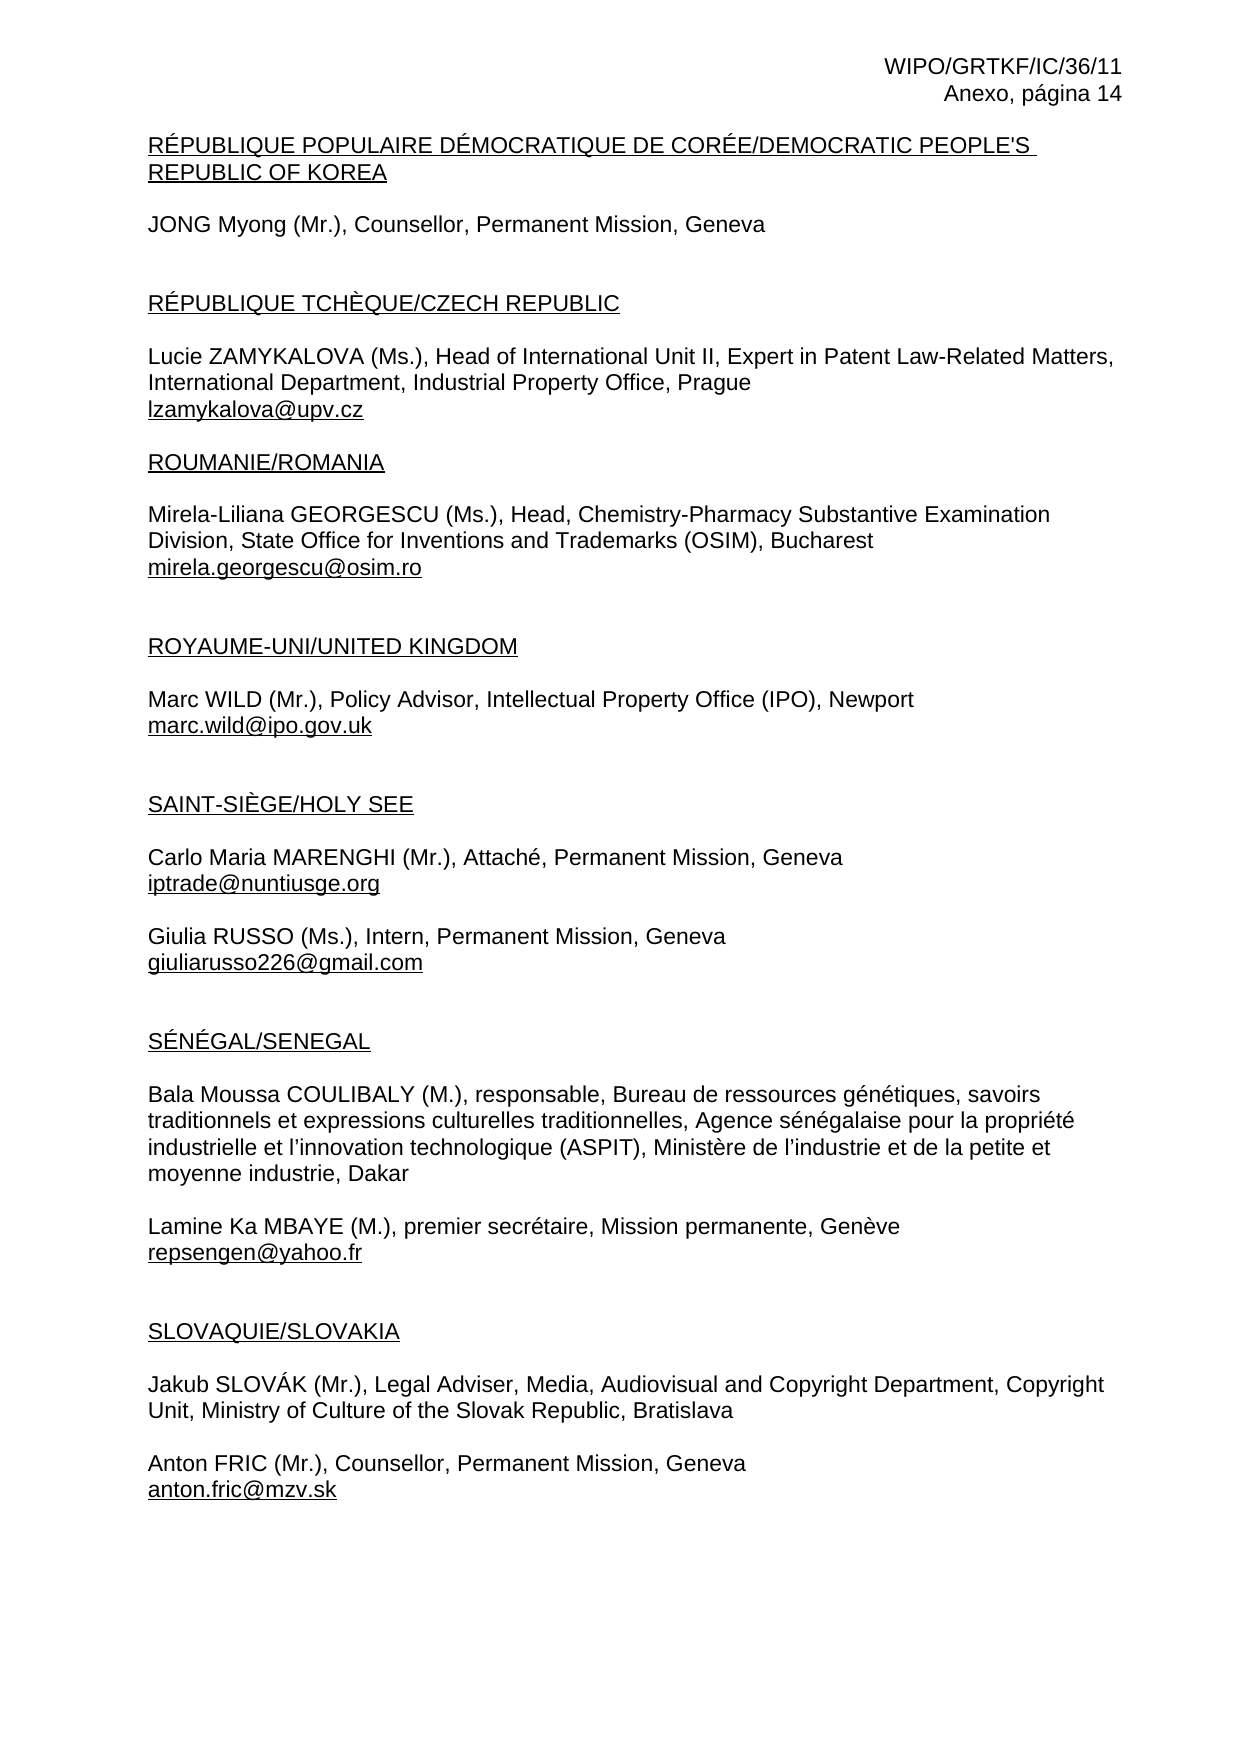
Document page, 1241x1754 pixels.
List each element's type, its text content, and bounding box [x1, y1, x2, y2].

text repsengen@yahoo.fr [148, 1239, 1122, 1265]
text Anton FRIC (Mr.), Counsellor, Permanent Mission, Geneva [148, 1450, 1122, 1476]
text giuliarusso226@gmail.com [148, 949, 1122, 976]
text mirela.georgescu@osim.ro [148, 554, 1122, 580]
text JONG Myong (Mr.), Counsellor, Permanent Mission, Geneva [148, 211, 1122, 238]
text Giulia RUSSO (Ms.), Intern, Permanent Mission, Geneva [148, 923, 1122, 949]
text RÉPUBLIQUE TCHÈQUE/CZECH REPUBLIC [148, 290, 1122, 317]
text Jakub SLOVÁK (Mr.), Legal Adviser, Media, Audiovisual and Copyright Department, Copyright Unit, Ministry of Culture of the Slovak Republic, Bratislava [148, 1371, 1122, 1423]
text marc.wild@ipo.gov.uk [148, 712, 1122, 738]
text SÉNÉGAL/SENEGAL [148, 1028, 1122, 1054]
text SLOVAQUIE/SLOVAKIA [148, 1318, 1122, 1344]
text Lucie ZAMYKALOVA (Ms.), Head of International Unit II, Expert in Patent Law-Related Matters, International Department, Industrial Property Office, Prague [148, 343, 1122, 396]
text anton.fric@mzv.sk [148, 1476, 1122, 1503]
text RÉPUBLIQUE POPULAIRE DÉMOCRATIQUE DE CORÉE/DEMOCRATIC PEOPLE'S REPUBLIC OF KOREA [148, 132, 1122, 185]
text Mirela-Liliana GEORGESCU (Ms.), Head, Chemistry-Pharmacy Substantive Examination Division, State Office for Inventions and Trademarks (OSIM), Bucharest [148, 501, 1122, 554]
text SAINT-SIÈGE/HOLY SEE [148, 791, 1122, 817]
text iptrade@nuntiusge.org [148, 870, 1122, 896]
text ROUMANIE/ROMANIA [148, 448, 1122, 475]
text Lamine Ka MBAYE (M.), premier secrétaire, Mission permanente, Genève [148, 1213, 1122, 1239]
text Carlo Maria MARENGHI (Mr.), Attaché, Permanent Mission, Geneva [148, 844, 1122, 870]
text Bala Moussa COULIBALY (M.), responsable, Bureau de ressources génétiques, savoirs traditionnels et expressions culturelles traditionnelles, Agence sénégalaise pour la propriété industrielle et l’innovation technologique (ASPIT), Ministère de l’industrie et de la petite et moyenne industrie, Dakar [148, 1081, 1122, 1186]
text Marc WILD (Mr.), Policy Advisor, Intellectual Property Office (IPO), Newport [148, 686, 1122, 712]
text ROYAUME-UNI/UNITED KINGDOM [148, 633, 1122, 659]
text lzamykalova@upv.cz [148, 396, 1122, 422]
